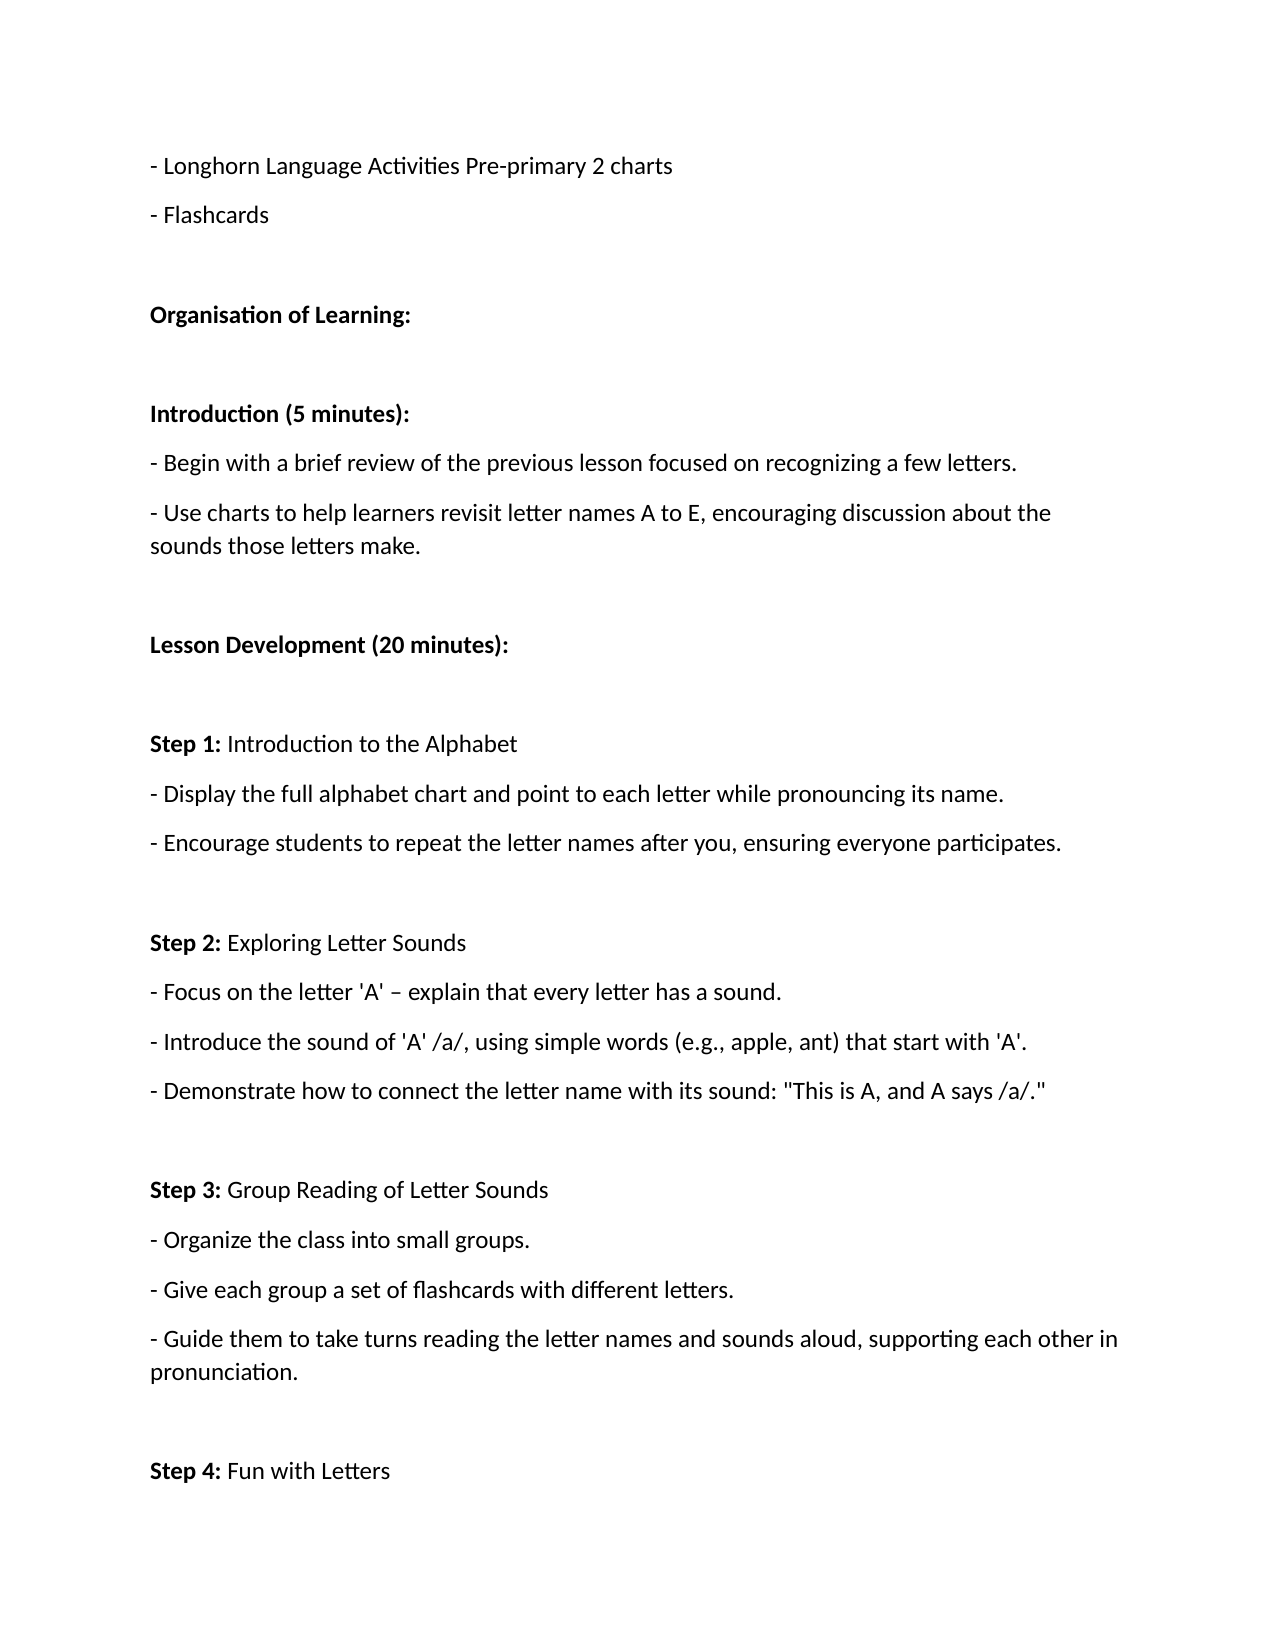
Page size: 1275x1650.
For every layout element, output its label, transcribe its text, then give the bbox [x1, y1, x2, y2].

text - Demonstrate how to connect the letter name with its sound: "This is A, and A says /a/." [150, 1075, 1125, 1106]
text - Introduce the sound of 'A' /a/, using simple words (e.g., apple, ant) that start with 'A'. [150, 1026, 1125, 1056]
text Step 3: Group Reading of Letter Sounds [150, 1174, 1125, 1205]
text - Flashcards [150, 199, 1125, 230]
text Step 2: Exploring Letter Sounds [150, 927, 1125, 957]
text Introduction (5 minutes): [150, 398, 1125, 428]
text - Longhorn Language Activities Pre-primary 2 charts [150, 150, 1125, 181]
text - Display the full alphabet chart and point to each letter while pronouncing its name. [150, 778, 1125, 808]
text Step 4: Fun with Letters [150, 1455, 1125, 1486]
text - Organize the class into small groups. [150, 1224, 1125, 1255]
text Step 1: Introduction to the Alphabet [150, 728, 1125, 759]
text Lesson Development (20 minutes): [150, 629, 1125, 660]
text - Guide them to take turns reading the letter names and sounds aloud, supporting each other in pronunciation. [150, 1323, 1125, 1387]
text - Focus on the letter 'A' – explain that every letter has a sound. [150, 976, 1125, 1007]
text Organisation of Learning: [150, 299, 1125, 329]
text - Give each group a set of flashcards with different letters. [150, 1274, 1125, 1304]
text - Use charts to help learners revisit letter names A to E, encouraging discussion about the sounds those letters make. [150, 497, 1125, 561]
text - Begin with a brief review of the previous lesson focused on recognizing a few letters. [150, 447, 1125, 478]
text - Encourage students to repeat the letter names after you, ensuring everyone participates. [150, 827, 1125, 858]
